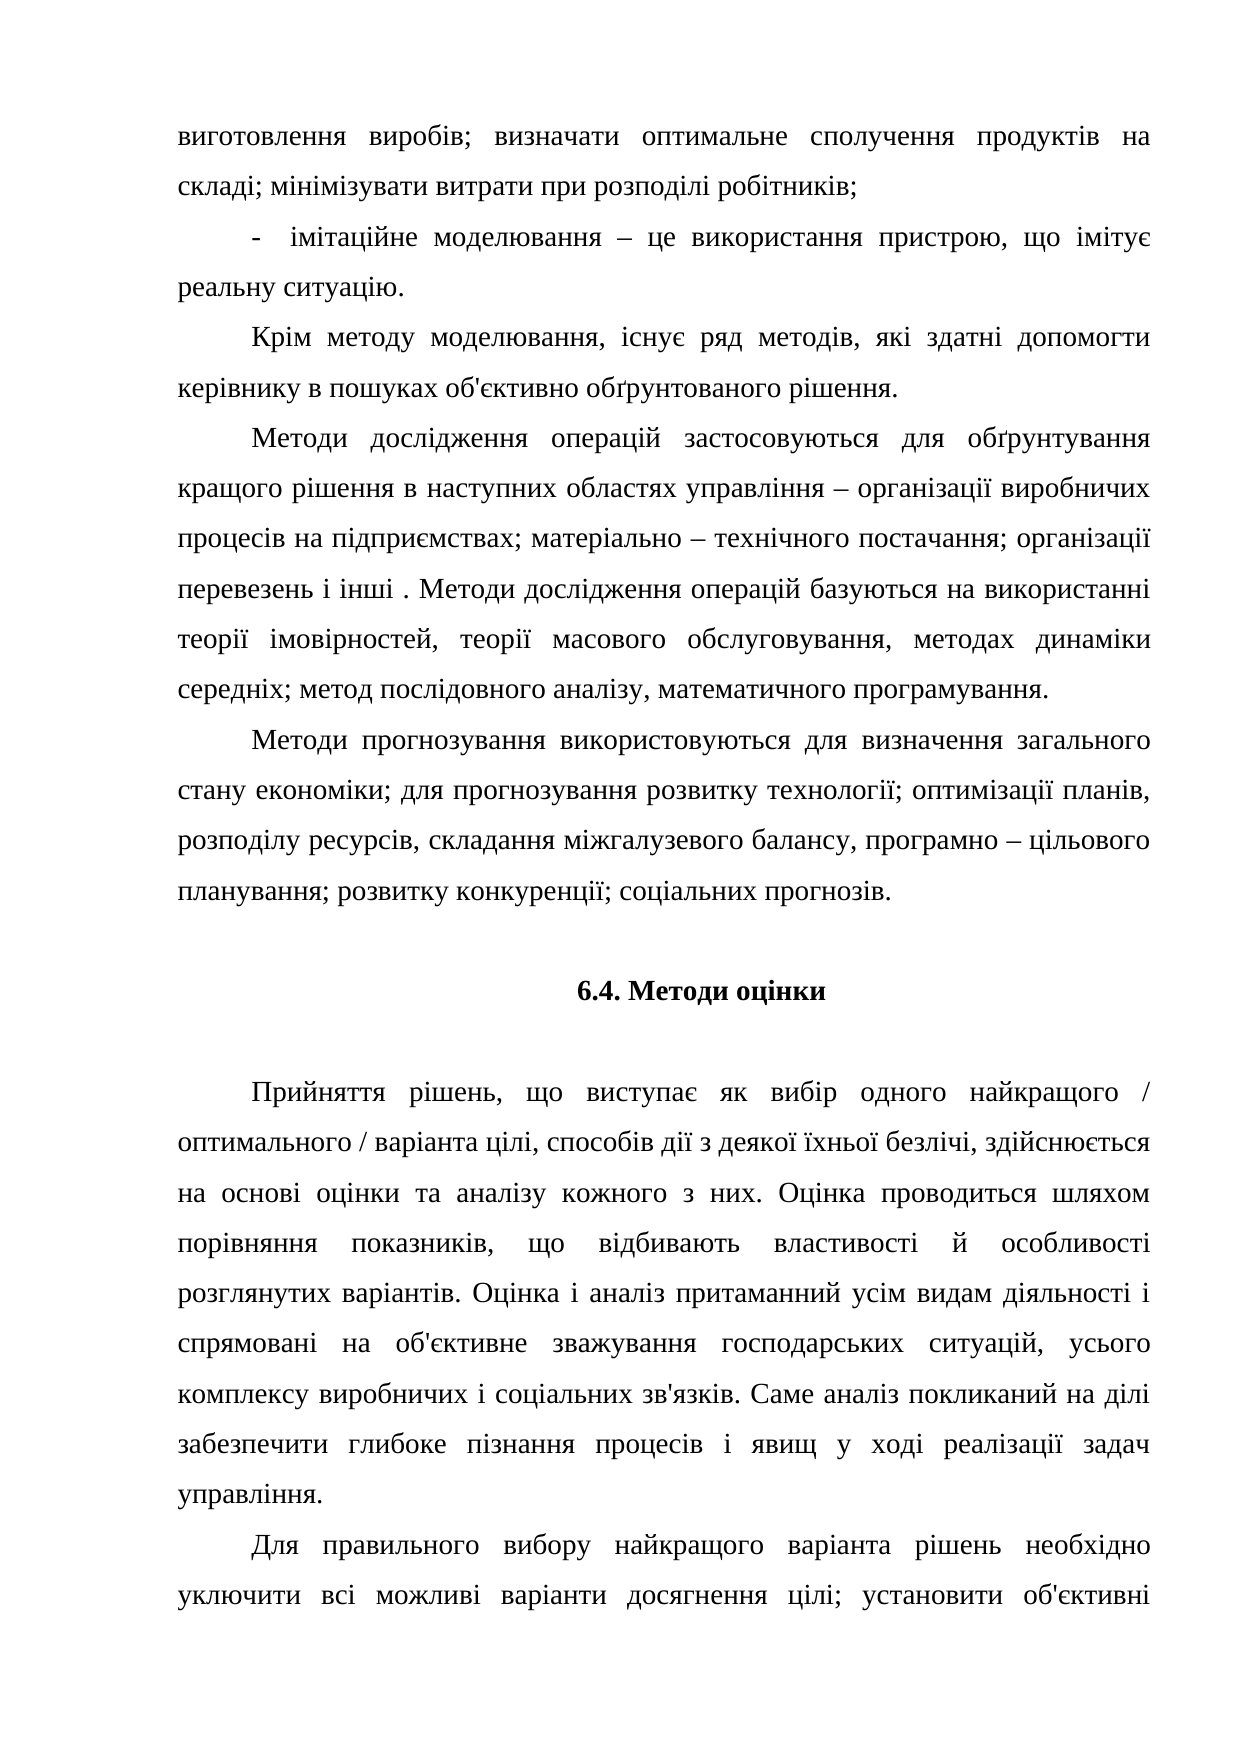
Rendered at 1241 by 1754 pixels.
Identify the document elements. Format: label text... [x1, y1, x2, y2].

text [177, 1527, 1152, 1611]
text Методи прогнозування використовуються для визначення загального стану економіки; для прогнозування розвитку технології; оптимізації планів, розподілу ресурсів, складання міжгалузевого балансу, програмно – цільового планування; розвитку конкуренції; соціальних прогнозів. [177, 722, 1152, 906]
text Методи дослідження операцій застосовуються для обґрунтування кращого рішення в наступних областях управління – організації виробничих процесів на підприємствах; матеріально – технічного постачання; організації перевезень і інші . Методи дослідження операцій базуються на використанні теорії імовірностей, теорії масового обслуговування, методах динаміки середніх; метод послідовного аналізу, математичного програмування. [177, 420, 1152, 705]
text Крім методу моделювання, існує ряд методів, які здатні допомогти керівнику в пошуках об'єктивно обґрунтованого рішення. [177, 319, 1152, 403]
text 6.4. Методи оцінки [177, 973, 1152, 1007]
text Прийняття рішень, що виступає як вибір одного найкращого / оптимального / варіанта цілі, способів дії з деякої їхньої безлічі, здійснюється на основі оцінки та аналізу кожного з них. Оцінка проводиться шляхом порівняння показників, що відбивають властивості й особливості розглянутих варіантів. Оцінка і аналіз притаманний усім видам діяльності і спрямовані на об'єктивне зважування господарських ситуацій, усього комплексу виробничих і соціальних зв'язків. Саме аналіз покликаний на ділі забезпечити глибоке пізнання процесів і явищ у ході реалізації задач управління. [177, 1074, 1152, 1510]
list імітаційне моделювання – це використання пристрою, що імітує реальну ситуацію. [177, 219, 1152, 303]
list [177, 118, 1152, 202]
